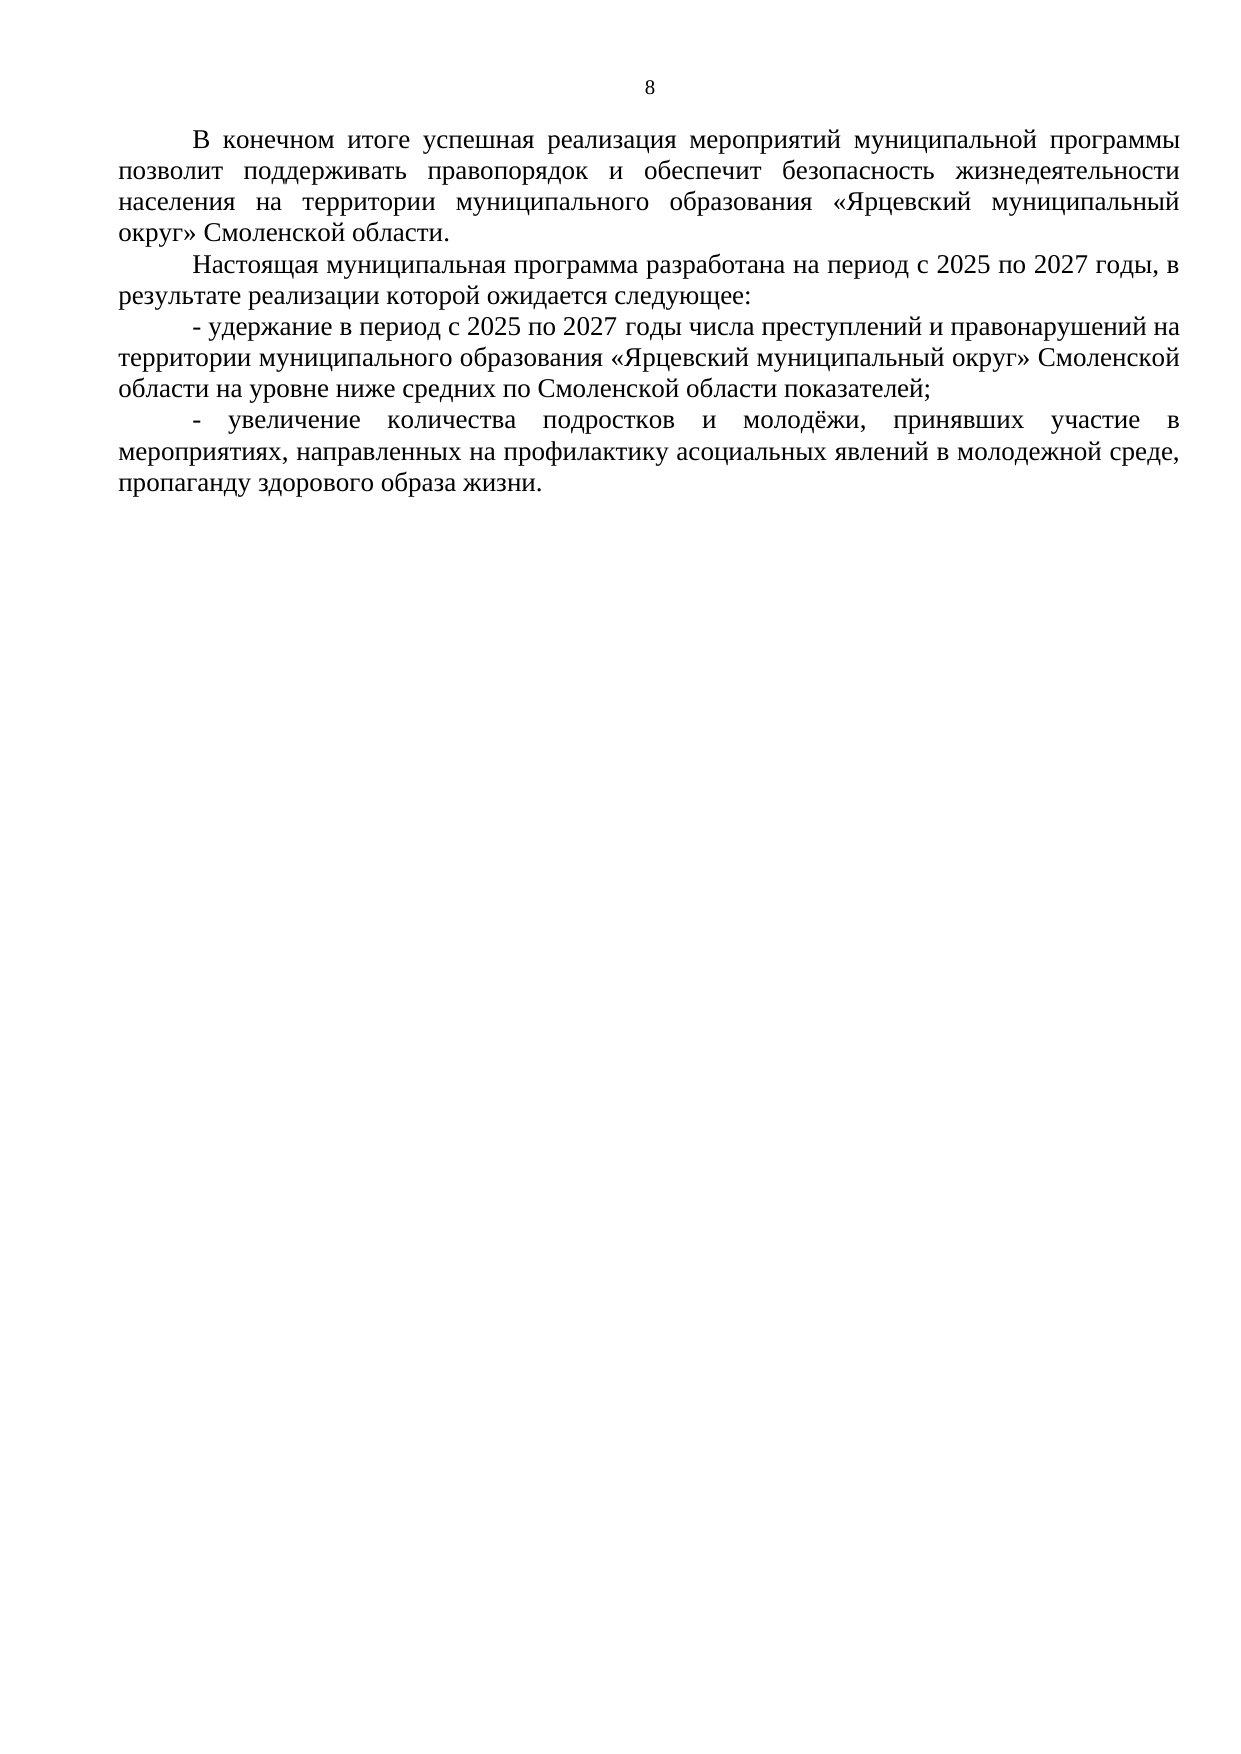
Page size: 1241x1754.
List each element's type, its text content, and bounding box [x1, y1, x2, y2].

text - удержание в период с 2025 по 2027 годы числа преступлений и правонарушений на территории муниципального образования «Ярцевский муниципальный округ» Смоленской области на уровне ниже средних по Смоленской области показателей; [118, 310, 1181, 403]
text В конечном итоге успешная реализация мероприятий муниципальной программы позволит поддерживать правопорядок и обеспечит безопасность жизнедеятельности населения на территории муниципального образования «Ярцевский муниципальный округ» Смоленской области. [118, 123, 1181, 248]
text Настоящая муниципальная программа разработана на период с 2025 по 2027 годы, в результате реализации которой ожидается следующее: [118, 248, 1181, 310]
text - увеличение количества подростков и молодёжи, принявших участие в мероприятиях, направленных на профилактику асоциальных явлений в молодежной среде, пропаганду здорового образа жизни. [118, 403, 1181, 497]
